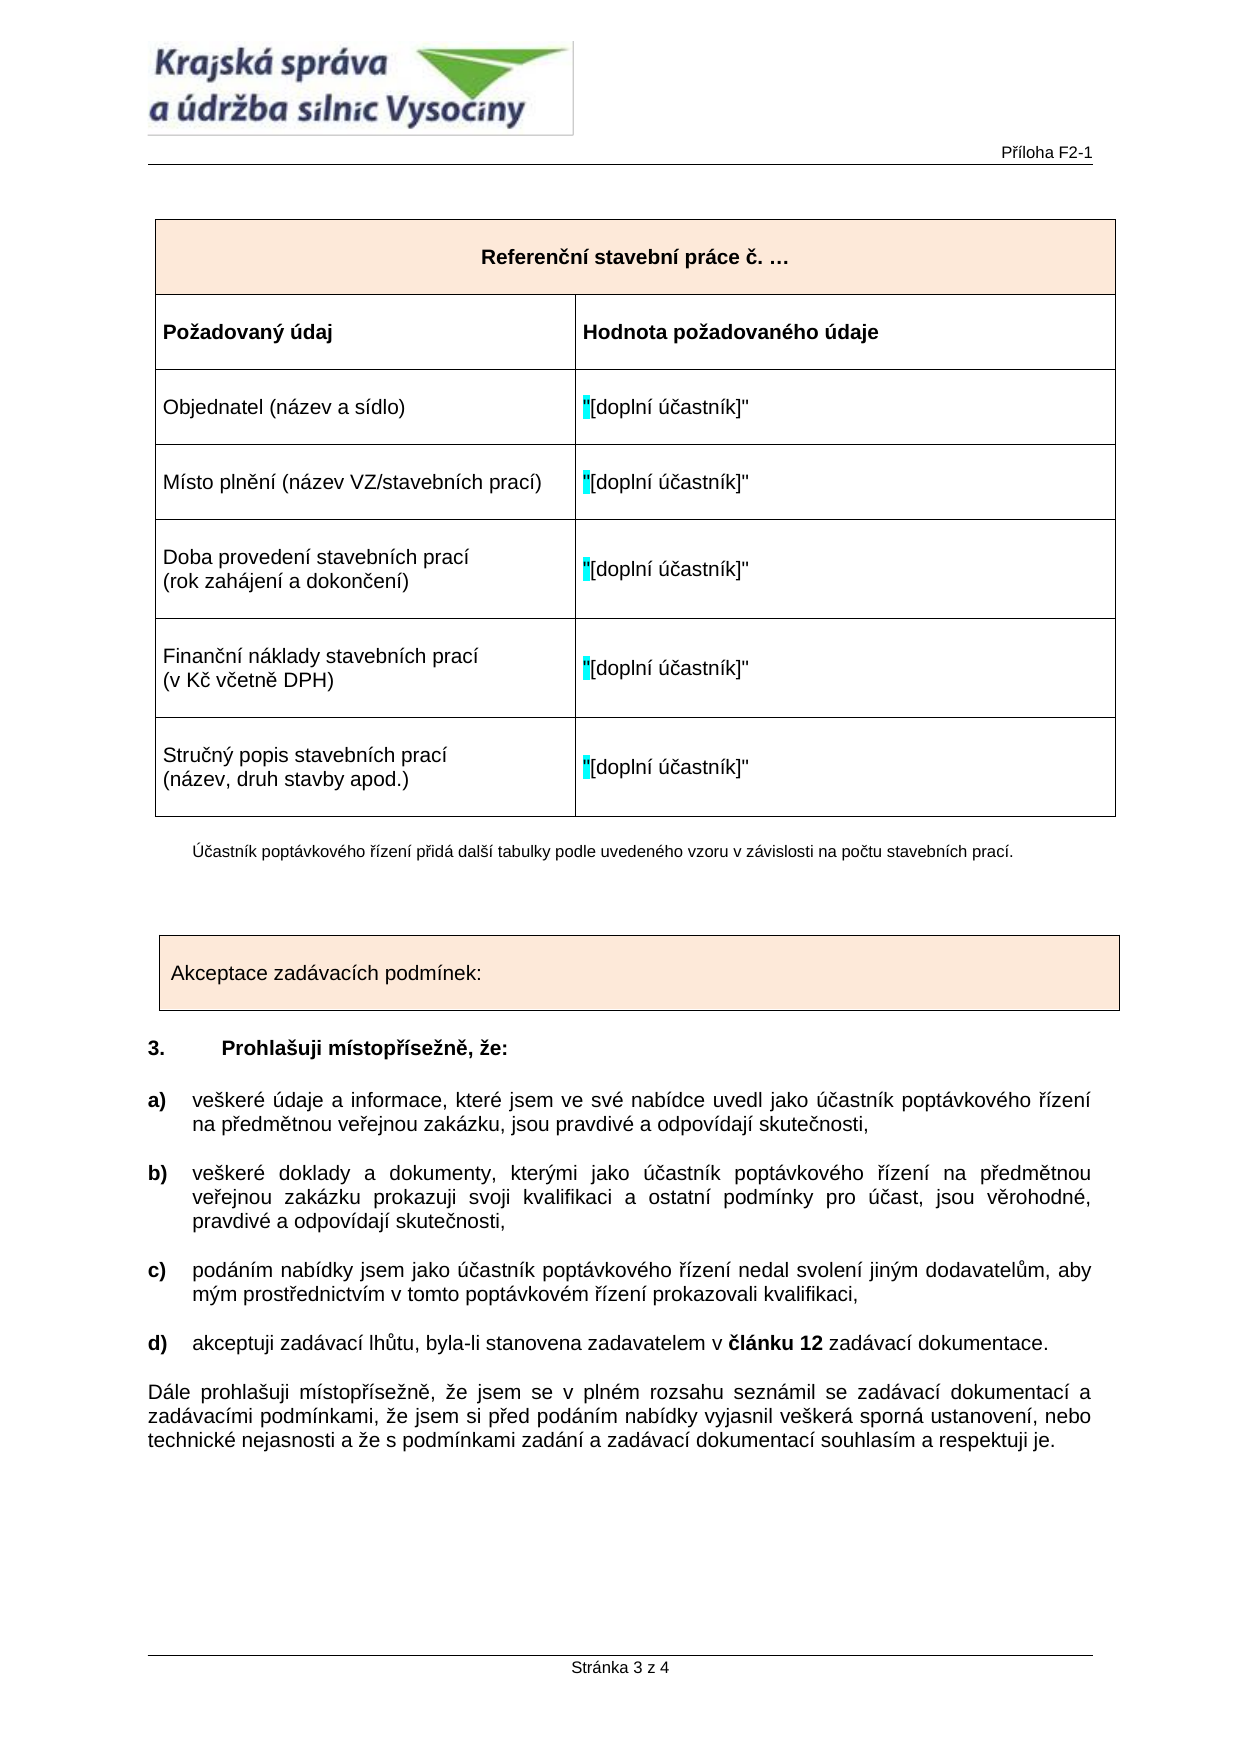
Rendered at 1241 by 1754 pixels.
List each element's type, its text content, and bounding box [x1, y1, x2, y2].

list veškeré údaje a informace, které jsem ve své nabídce uvedl jako účastník poptávkového řízení na předmětnou veřejnou zakázku, jsou pravdivé a odpovídají skutečnosti, [148, 1088, 1093, 1136]
table_cell Stručný popis stavebních prací (název, druh stavby apod.) [156, 718, 575, 816]
table_cell [576, 520, 1115, 618]
table_cell [576, 718, 1115, 816]
list Účastník poptávkového řízení přidá další tabulky podle uvedeného vzoru v závislosti na počtu stavebních prací. [192, 842, 1122, 861]
table_cell [576, 370, 1115, 444]
table_cell Hodnota požadovaného údaje [576, 295, 1115, 369]
list veškeré doklady a dokumenty, kterými jako účastník poptávkového řízení na předmětnou veřejnou zakázku prokazuji svoji kvalifikaci a ostatní podmínky pro účast, jsou věrohodné, pravdivé a odpovídají skutečnosti, [148, 1161, 1093, 1233]
text Dále prohlašuji místopřísežně, že jsem se v plném rozsahu seznámil se zadávací dokumentací a zadávacími podmínkami, že jsem si před podáním nabídky vyjasnil veškerá sporná ustanovení, nebo technické nejasnosti a že s podmínkami zadání a zadávací dokumentací souhlasím a respektuji je. [148, 1380, 1093, 1452]
table_cell [576, 445, 1115, 519]
table_cell Místo plnění (název VZ/stavebních prací) [156, 445, 575, 519]
table_cell [576, 619, 1115, 717]
list podáním nabídky jsem jako účastník poptávkového řízení nedal svolení jiným dodavatelům, aby mým prostřednictvím v tomto poptávkovém řízení prokazovali kvalifikaci, [148, 1258, 1093, 1306]
picture [147, 41, 574, 137]
table_header Referenční stavební práce č. … [156, 220, 1115, 294]
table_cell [156, 520, 575, 618]
list akceptuji zadávací lhůtu, byla-li stanovena zadavatelem v článku 12 zadávací dokumentace. [148, 1331, 1093, 1355]
table_cell Požadovaný údaj [156, 295, 575, 369]
table_cell Objednatel (název a sídlo) [156, 370, 575, 444]
table_header Akceptace zadávacích podmínek: [160, 936, 1119, 1009]
list Prohlašuji místopřísežně, že: [148, 1036, 1093, 1059]
table_cell Finanční náklady stavebních prací (v Kč včetně DPH) [156, 619, 575, 717]
